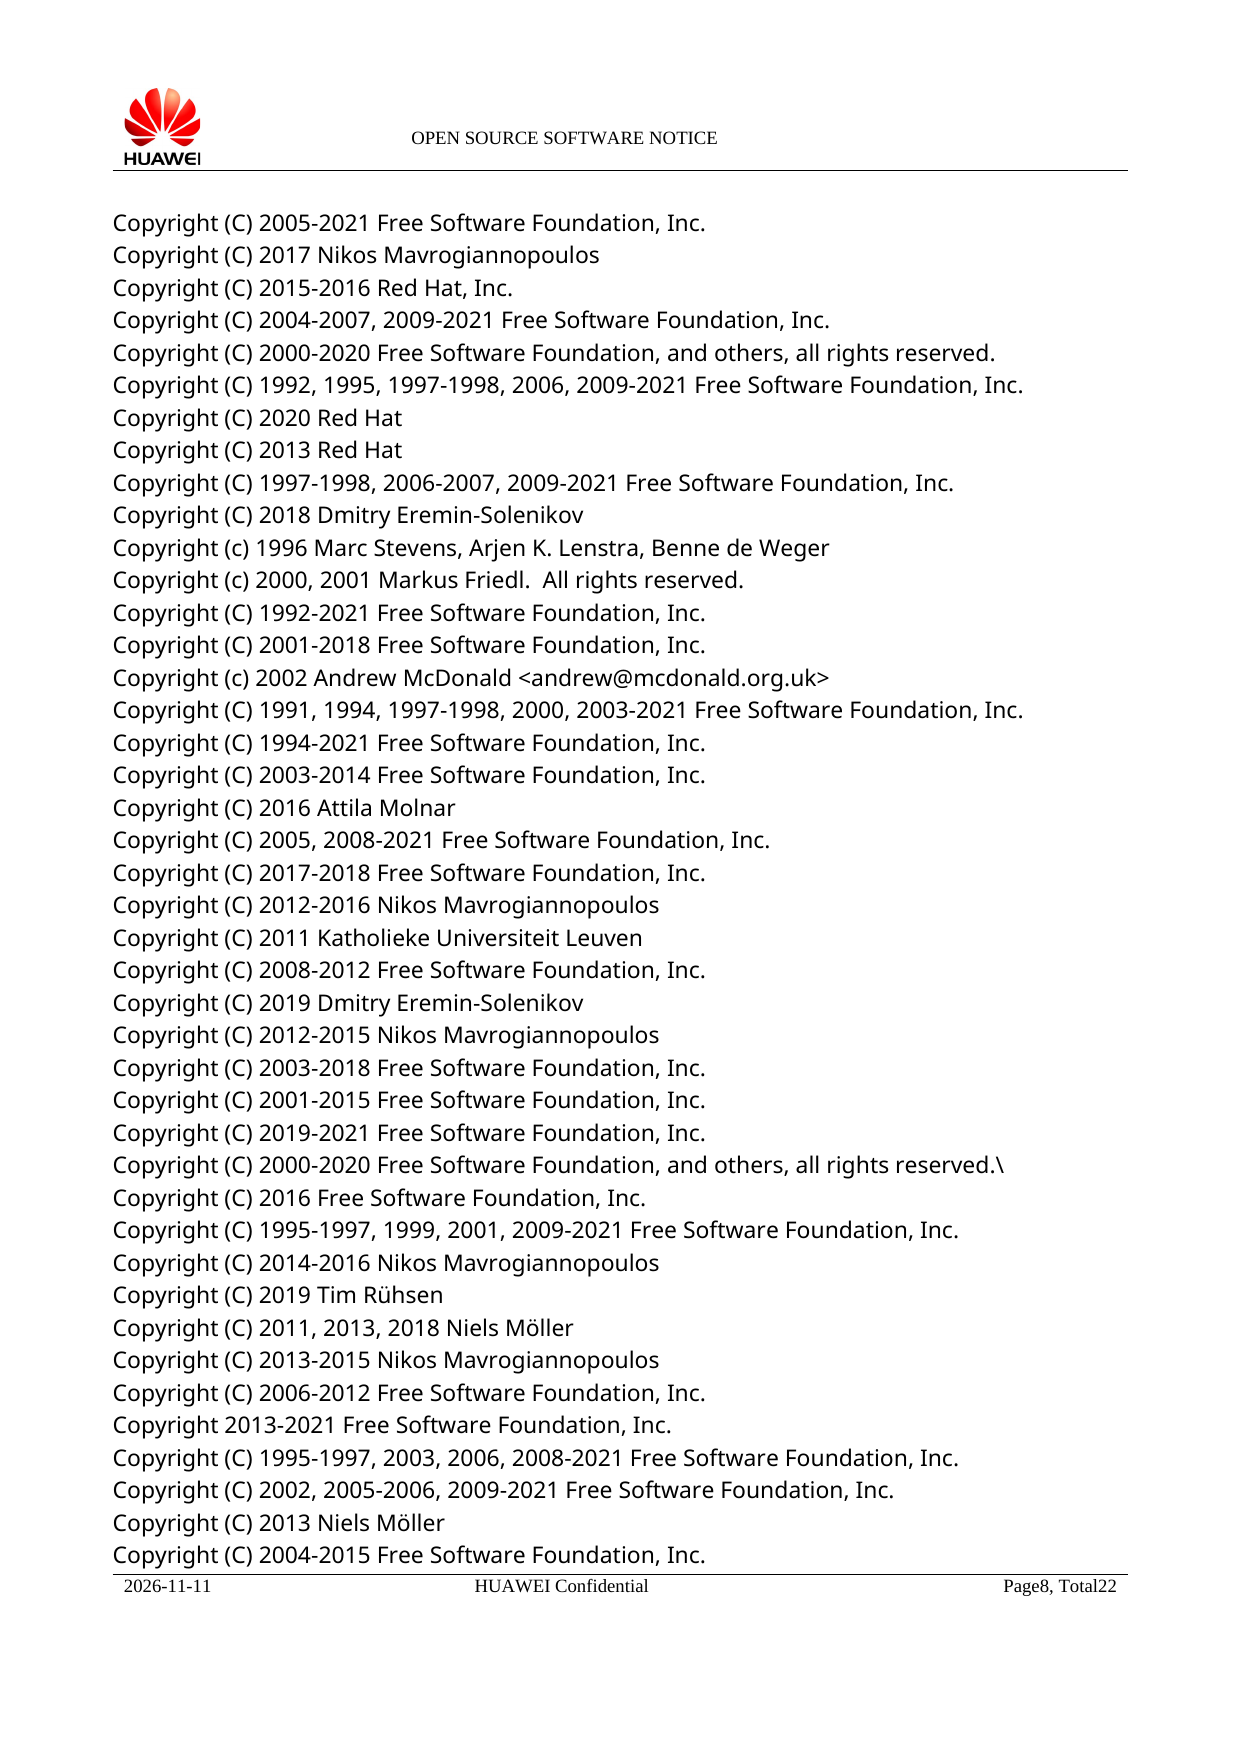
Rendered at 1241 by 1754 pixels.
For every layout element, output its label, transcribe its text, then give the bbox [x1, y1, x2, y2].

picture [124, 88, 201, 165]
